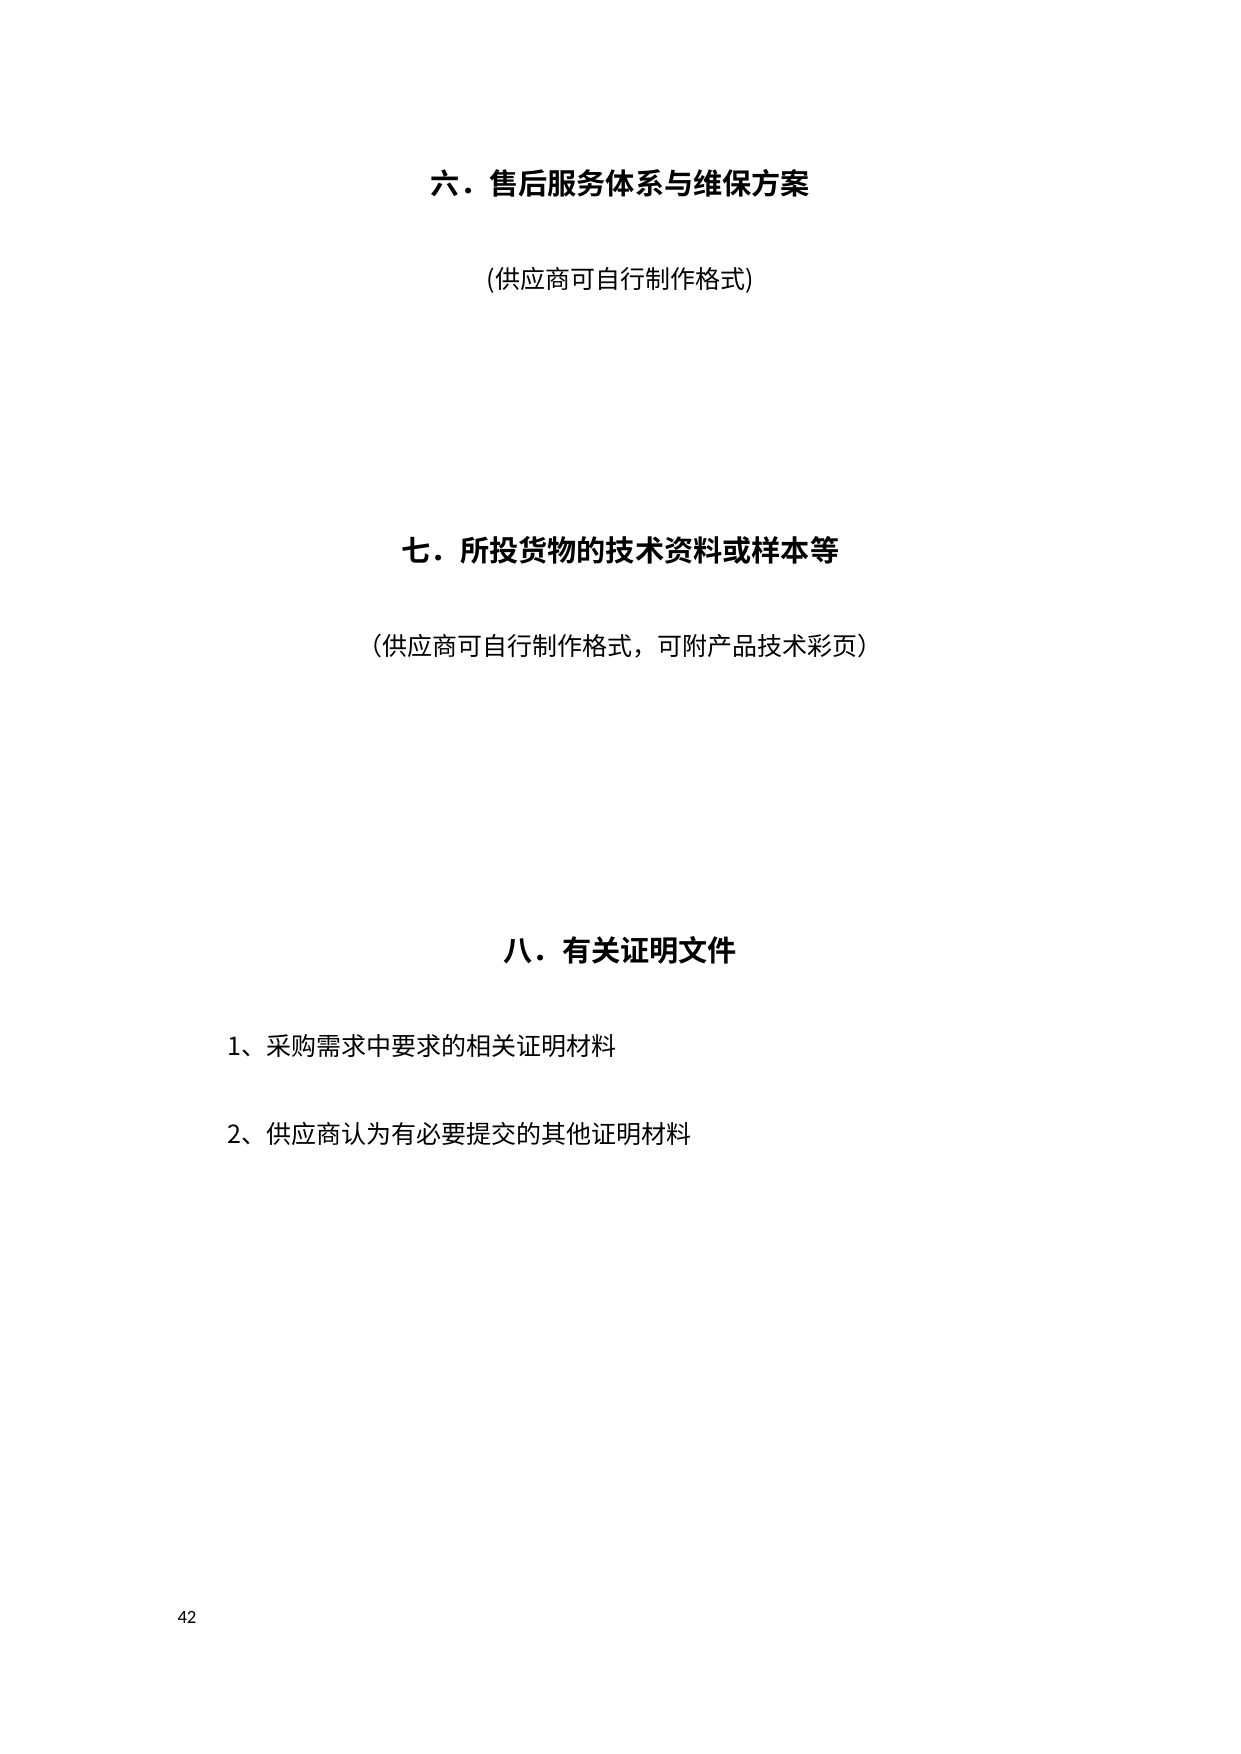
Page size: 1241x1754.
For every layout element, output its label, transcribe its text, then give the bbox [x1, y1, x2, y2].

text (供应商可自行制作格式) [177, 243, 1063, 312]
text （供应商可自行制作格式，可附产品技术彩页） [177, 610, 1063, 679]
text 八．有关证明文件 [177, 914, 1063, 983]
text 2、供应商认为有必要提交的其他证明材料 [177, 1098, 1063, 1167]
text 六．售后服务体系与维保方案 [177, 147, 1063, 216]
text 七．所投货物的技术资料或样本等 [177, 514, 1063, 583]
text 1、采购需求中要求的相关证明材料 [177, 1010, 1063, 1079]
